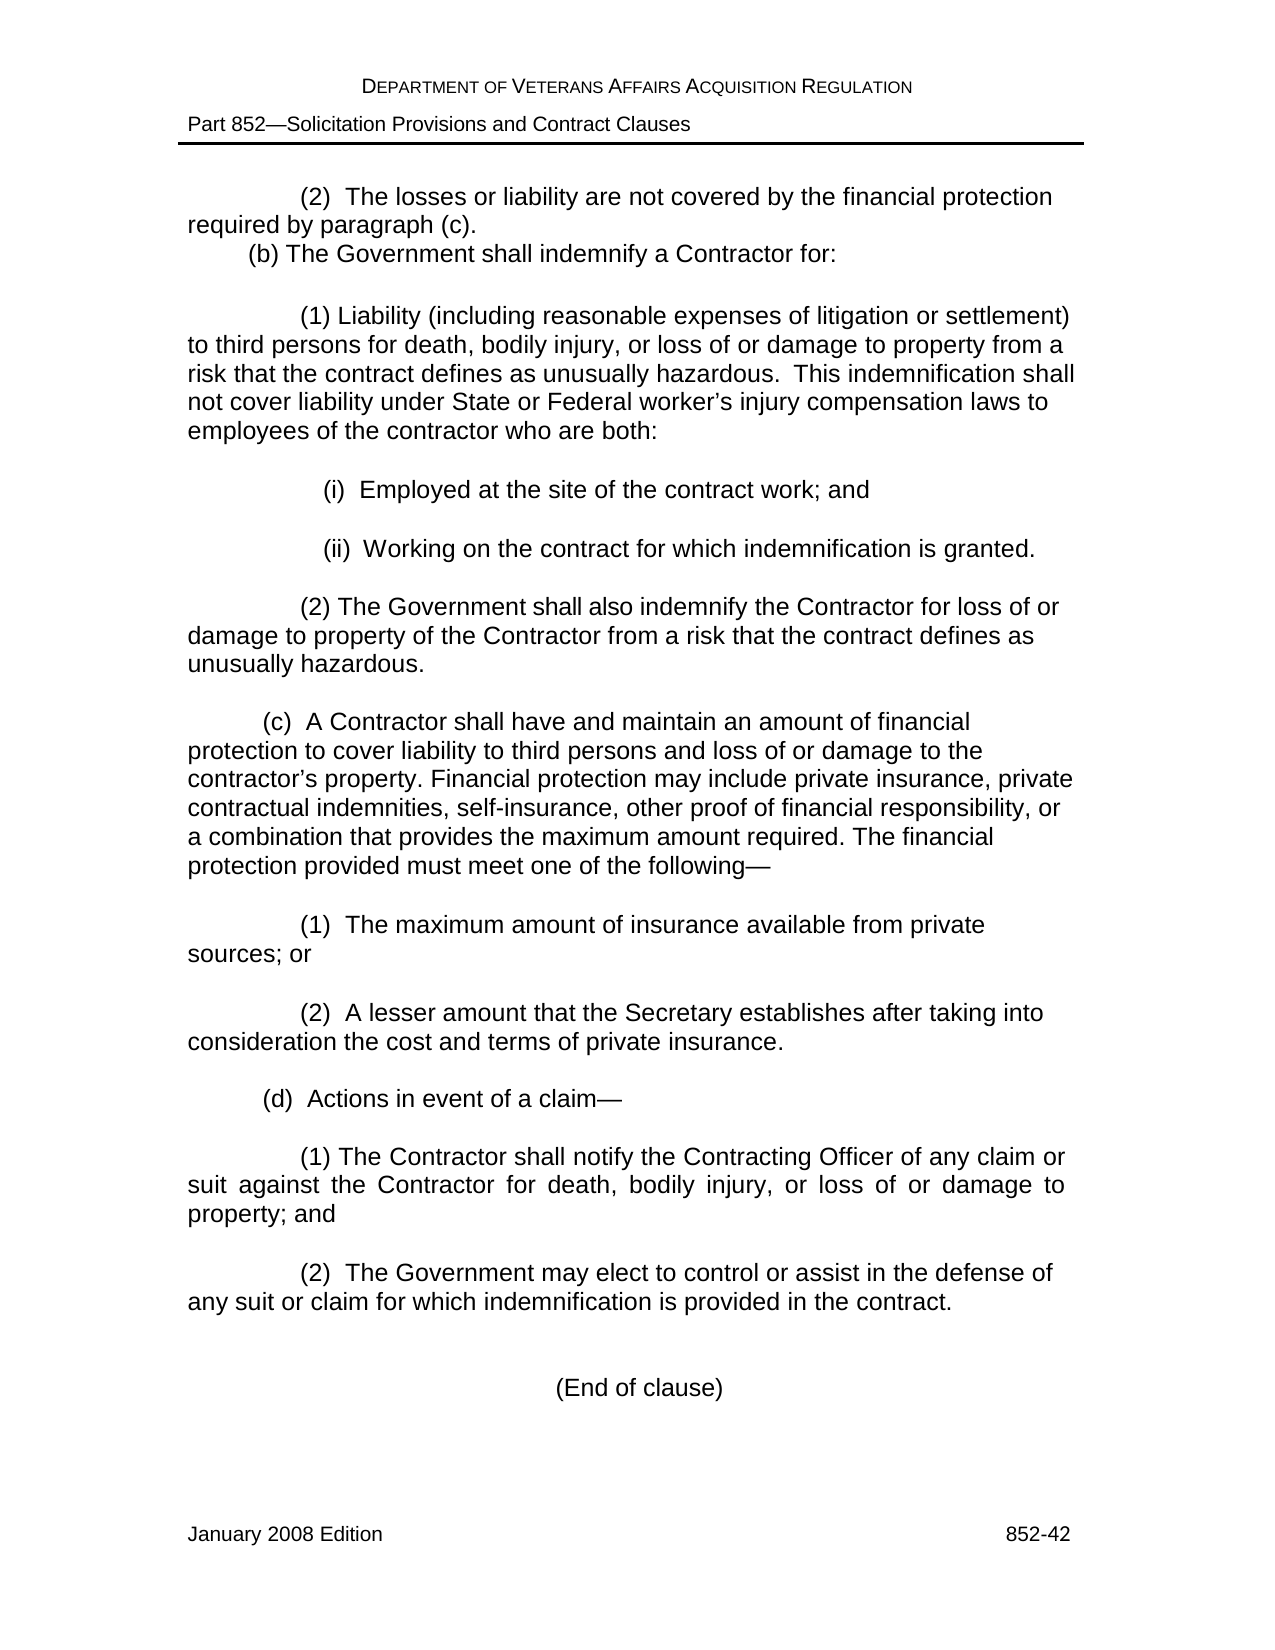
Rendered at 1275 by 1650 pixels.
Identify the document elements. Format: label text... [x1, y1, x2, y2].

text (2) A lesser amount that the Secretary establishes after taking into consideration the cost and terms of private insurance. [187, 998, 1056, 1055]
text (1) Liability (including reasonable expenses of litigation or settlement) to third persons for death, bodily injury, or loss of or damage to property from a risk that the contract defines as unusually hazardous. This indemnification shall not cover liability under State or Federal worker’s injury compensation laws to employees of the contractor who are both: [187, 301, 1084, 445]
text (1) The maximum amount of insurance available from private sources; or [187, 910, 997, 967]
text (1) The Contractor shall notify the Contracting Officer of any claim or suit against the Contractor for death, bodily injury, or loss of or damage to property; and [187, 1141, 1065, 1228]
text (2) The losses or liability are not covered by the financial protection required by paragraph (c). [187, 182, 1064, 239]
text (End of clause) [187, 1373, 1091, 1402]
text (i) Employed at the site of the contract work; and [248, 475, 1102, 504]
text (ii) Working on the contract for which indemnification is granted. [248, 534, 1102, 563]
text (d) Actions in event of a claim— [187, 1084, 1056, 1113]
text (c) A Contractor shall have and maintain an amount of financial protection to cover liability to third persons and loss of or damage to the contractor’s property. Financial protection may include private insurance, private contractual indemnities, self-insurance, other proof of financial responsibility, or a combination that provides the maximum amount required. The financial protection provided must meet one of the following— [187, 707, 1076, 879]
text (2) The Government may elect to control or assist in the defense of any suit or claim for which indemnification is provided in the contract. [187, 1258, 1091, 1316]
list The Government shall indemnify a Contractor for: [182, 239, 1084, 268]
text (2) The Government shall also indemnify the Contractor for loss of or damage to property of the Contractor from a risk that the contract defines as unusually hazardous. [187, 592, 1084, 678]
